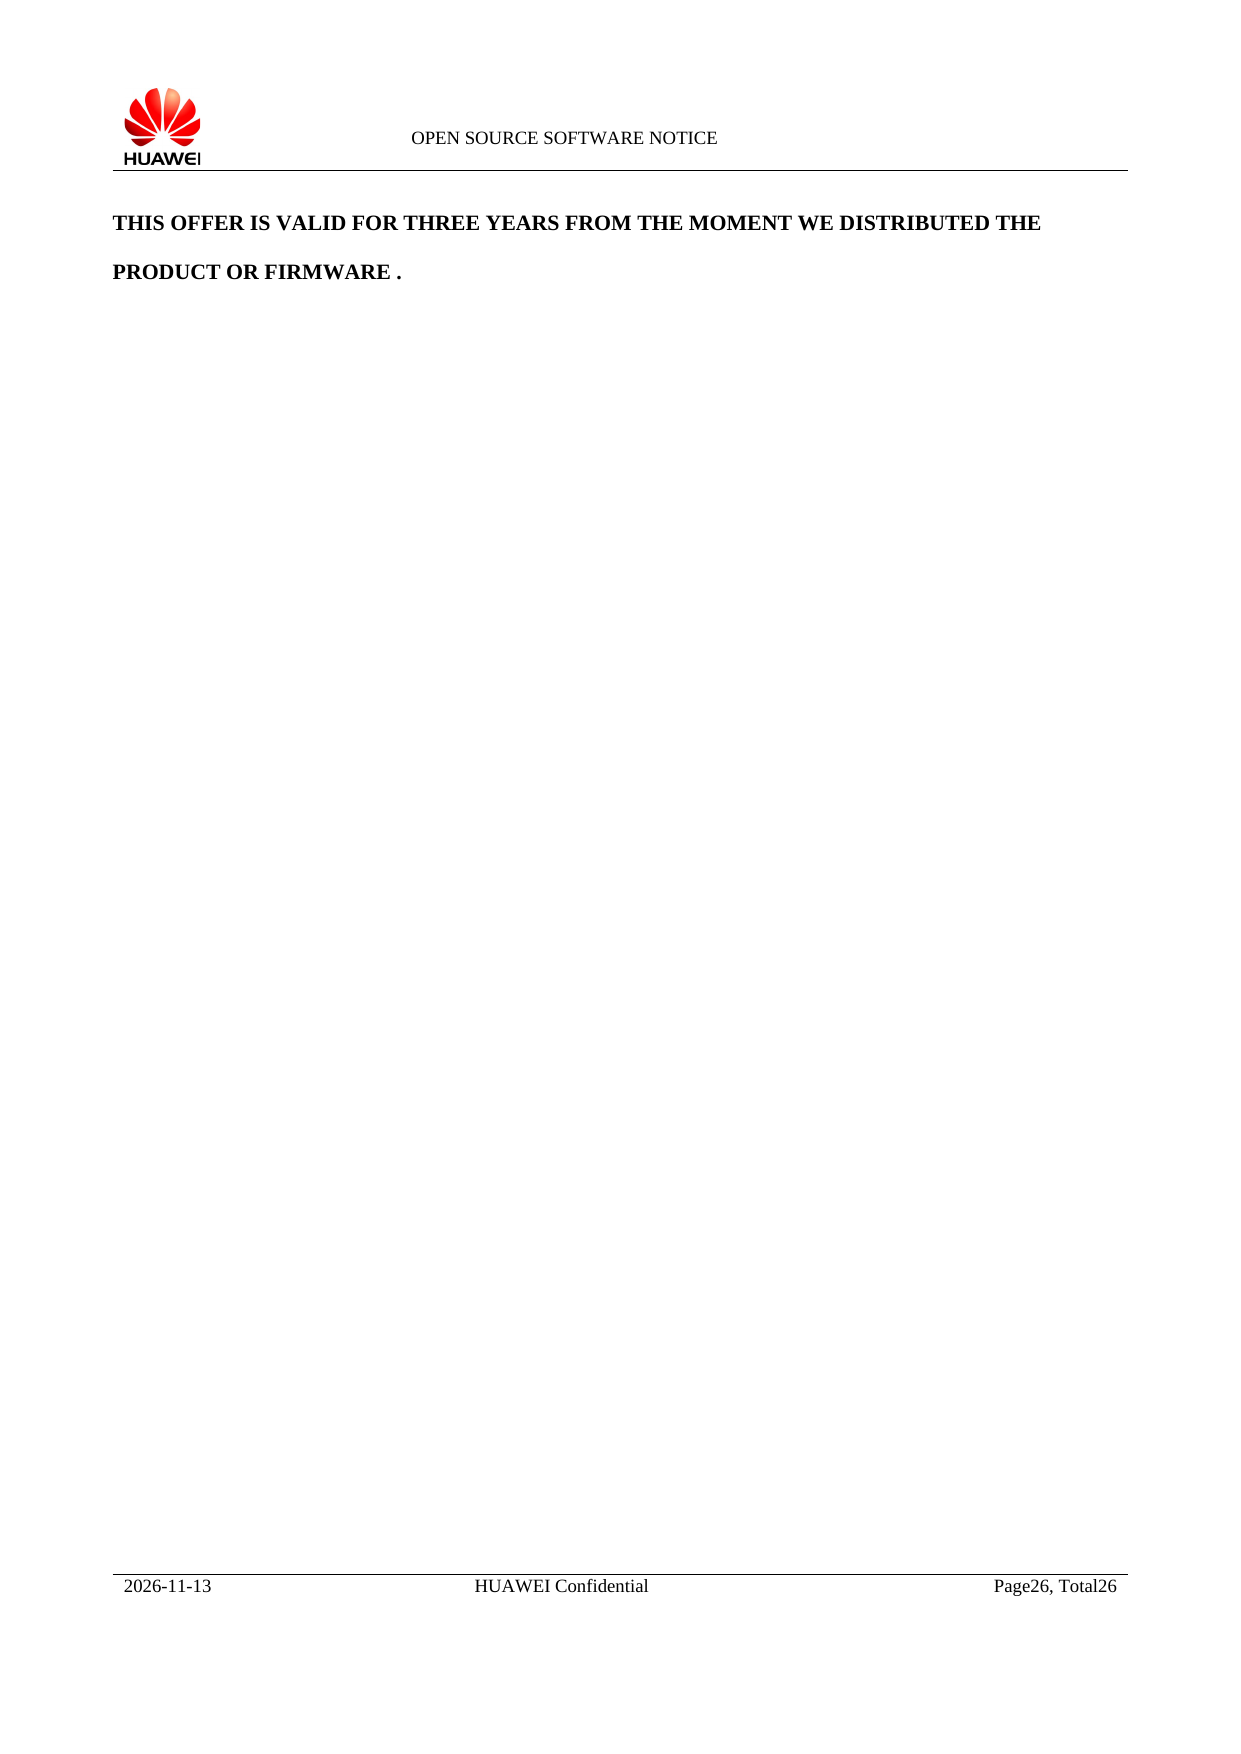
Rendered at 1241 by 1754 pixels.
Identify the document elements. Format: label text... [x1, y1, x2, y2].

picture [124, 88, 201, 165]
text This offer is valid for three years from the moment we distributed the product or firmware . [112, 206, 1128, 288]
